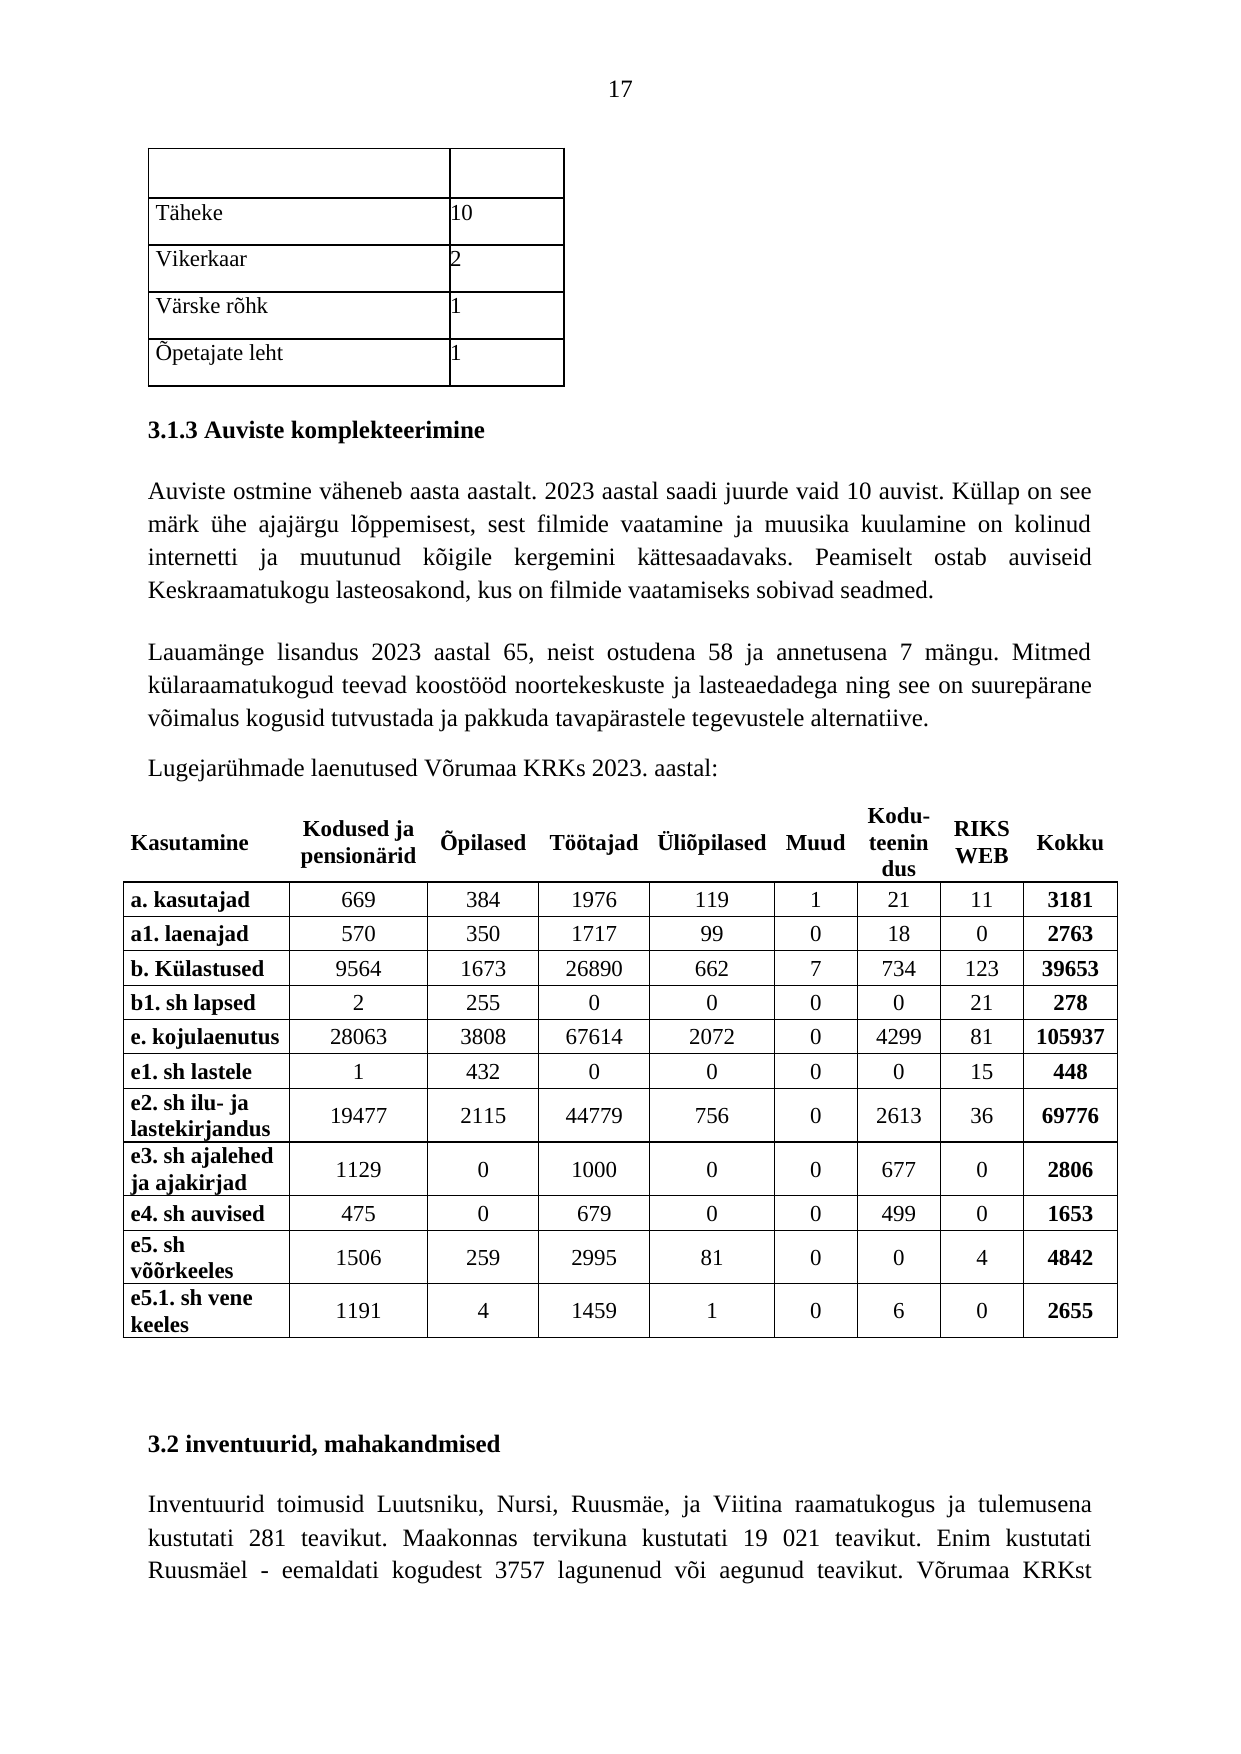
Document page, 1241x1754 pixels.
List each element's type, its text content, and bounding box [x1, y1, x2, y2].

table_cell 669 [290, 883, 427, 916]
table_cell 679 [539, 1196, 649, 1229]
table_cell 4 [428, 1284, 538, 1337]
table_cell 0 [775, 1284, 857, 1337]
table_cell 0 [941, 1196, 1023, 1229]
table_cell 28063 [290, 1020, 427, 1053]
table_cell 2763 [1024, 917, 1117, 950]
table_cell 1191 [290, 1284, 427, 1337]
table_cell 4299 [858, 1020, 940, 1053]
table_cell 2655 [1024, 1284, 1117, 1337]
table_cell 0 [650, 1196, 774, 1229]
table_cell 1459 [539, 1284, 649, 1337]
table_cell 2 [451, 149, 563, 197]
table_header Kodused ja pensionärid [289, 803, 428, 881]
table_cell 3181 [1024, 883, 1117, 916]
table_cell 0 [775, 917, 857, 950]
table_cell 662 [650, 951, 774, 984]
table_cell 448 [1024, 1054, 1117, 1088]
table_cell 18 [858, 917, 940, 950]
table_cell e3. sh ajalehed ja ajakirjad [124, 1143, 289, 1195]
table_cell 0 [650, 1054, 774, 1088]
table_header Kodu-teenindus [857, 803, 940, 881]
table_cell e5. sh võõrkeeles [124, 1231, 289, 1283]
table_cell 1 [290, 1054, 427, 1088]
table_cell 6 [858, 1284, 940, 1337]
table_cell 1506 [290, 1231, 427, 1283]
table_cell 2 [451, 246, 563, 291]
table_cell a1. laenajad [124, 917, 289, 950]
table_cell 0 [775, 986, 857, 1019]
table_cell 0 [428, 1143, 538, 1195]
table_cell b. Külastused [124, 951, 289, 984]
table_cell 278 [1024, 986, 1117, 1019]
table_cell 1976 [539, 883, 649, 916]
table_cell 0 [941, 1284, 1023, 1337]
table_cell 0 [775, 1089, 857, 1141]
table_cell 432 [428, 1054, 538, 1088]
table_cell 9564 [290, 951, 427, 984]
table_cell 677 [858, 1143, 940, 1195]
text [148, 1489, 1093, 1584]
table_cell 0 [775, 1231, 857, 1283]
table_cell 1717 [539, 917, 649, 950]
table_cell 0 [858, 1231, 940, 1283]
table_cell 0 [941, 1143, 1023, 1195]
table_cell 15 [941, 1054, 1023, 1088]
text 3.2 inventuurid, mahakandmised [148, 1367, 1093, 1458]
table_cell 1 [775, 883, 857, 916]
table_cell 69776 [1024, 1089, 1117, 1141]
table_cell 2995 [539, 1231, 649, 1283]
table_cell 756 [650, 1089, 774, 1141]
table_cell 0 [428, 1196, 538, 1229]
table_cell e2. sh ilu- ja lastekirjandus [124, 1089, 289, 1141]
table_header Kokku [1023, 803, 1117, 881]
table_cell 0 [775, 1196, 857, 1229]
table_cell 21 [858, 883, 940, 916]
table_cell 99 [650, 917, 774, 950]
table_cell 11 [941, 883, 1023, 916]
table_cell 475 [290, 1196, 427, 1229]
table_cell 105937 [1024, 1020, 1117, 1053]
table_cell 119 [650, 883, 774, 916]
table_cell 26890 [539, 951, 649, 984]
table_cell Täheke [149, 199, 449, 244]
table_cell 44779 [539, 1089, 649, 1141]
table_cell 4 [941, 1231, 1023, 1283]
table_cell 0 [650, 986, 774, 1019]
table_cell 1 [451, 293, 563, 338]
table_cell 0 [858, 986, 940, 1019]
table_cell 2072 [650, 1020, 774, 1053]
table_cell 19477 [290, 1089, 427, 1141]
table_cell 0 [539, 1054, 649, 1088]
table_cell 39653 [1024, 951, 1117, 984]
table_cell Õpetajate leht [149, 340, 449, 385]
table_cell 2806 [1024, 1143, 1117, 1195]
table_cell 81 [650, 1231, 774, 1283]
table_cell 21 [941, 986, 1023, 1019]
text Lauamänge lisandus 2023 aastal 65, neist ostudena 58 ja annetusena 7 mängu. Mitmed külaraamatukogud teevad koostööd noortekeskuste ja lasteaedadega ning see on suurepärane võimalus kogusid tutvustada ja pakkuda tavapärastele tegevustele alternatiive. [148, 637, 1093, 732]
table_cell e1. sh lastele [124, 1054, 289, 1088]
table_header RIKSWEB [940, 803, 1023, 881]
table_cell 1000 [539, 1143, 649, 1195]
table_cell b1. sh lapsed [124, 986, 289, 1019]
table_cell 734 [858, 951, 940, 984]
table_cell 67614 [539, 1020, 649, 1053]
table_cell 3808 [428, 1020, 538, 1053]
table_cell 10 [451, 199, 563, 244]
table_cell 255 [428, 986, 538, 1019]
text Auviste ostmine väheneb aasta aastalt. 2023 aastal saadi juurde vaid 10 auvist. Küllap on see märk ühe ajajärgu lõppemisest, sest filmide vaatamine ja muusika kuulamine on kolinud internetti ja muutunud kõigile kergemini kättesaadavaks. Peamiselt ostab auviseid Keskraamatukogu lasteosakond, kus on filmide vaatamiseks sobivad seadmed. [148, 476, 1093, 604]
table_cell 350 [428, 917, 538, 950]
table_cell 0 [539, 986, 649, 1019]
table_cell 1 [451, 340, 563, 385]
table_cell 1653 [1024, 1196, 1117, 1229]
table_cell 0 [941, 917, 1023, 950]
table_cell 0 [775, 1020, 857, 1053]
table_cell 2 [290, 986, 427, 1019]
table_cell 2613 [858, 1089, 940, 1141]
table_cell 1129 [290, 1143, 427, 1195]
table_cell e4. sh auvised [124, 1196, 289, 1229]
table_cell Värske rõhk [149, 293, 449, 338]
table_cell 384 [428, 883, 538, 916]
table_cell 499 [858, 1196, 940, 1229]
table_cell 36 [941, 1089, 1023, 1141]
text 3.1.3 Auviste komplekteerimine [148, 416, 1093, 444]
table_header Töötajad [539, 803, 649, 881]
table_cell e5.1. sh vene keeles [124, 1284, 289, 1337]
table_header Üliõpilased [650, 803, 774, 881]
table_header Kasutamine [123, 803, 289, 881]
table_cell 0 [775, 1054, 857, 1088]
table_cell 4842 [1024, 1231, 1117, 1283]
table_cell 259 [428, 1231, 538, 1283]
table_cell 81 [941, 1020, 1023, 1053]
table_cell 7 [775, 951, 857, 984]
table_cell 1 [650, 1284, 774, 1337]
table_cell Vikerkaar [149, 246, 449, 291]
table_cell 0 [650, 1143, 774, 1195]
table_cell Tuna [149, 149, 449, 197]
table_cell 0 [775, 1143, 857, 1195]
text Lugejarühmade laenutused Võrumaa KRKs 2023. aastal: [148, 753, 1093, 781]
table_cell a. kasutajad [124, 883, 289, 916]
table_cell 1673 [428, 951, 538, 984]
table_cell 570 [290, 917, 427, 950]
table_header Muud [774, 803, 857, 881]
table_cell 0 [858, 1054, 940, 1088]
table_cell e. kojulaenutus [124, 1020, 289, 1053]
table_cell 123 [941, 951, 1023, 984]
table_header Õpilased [428, 803, 538, 881]
table_cell 2115 [428, 1089, 538, 1141]
